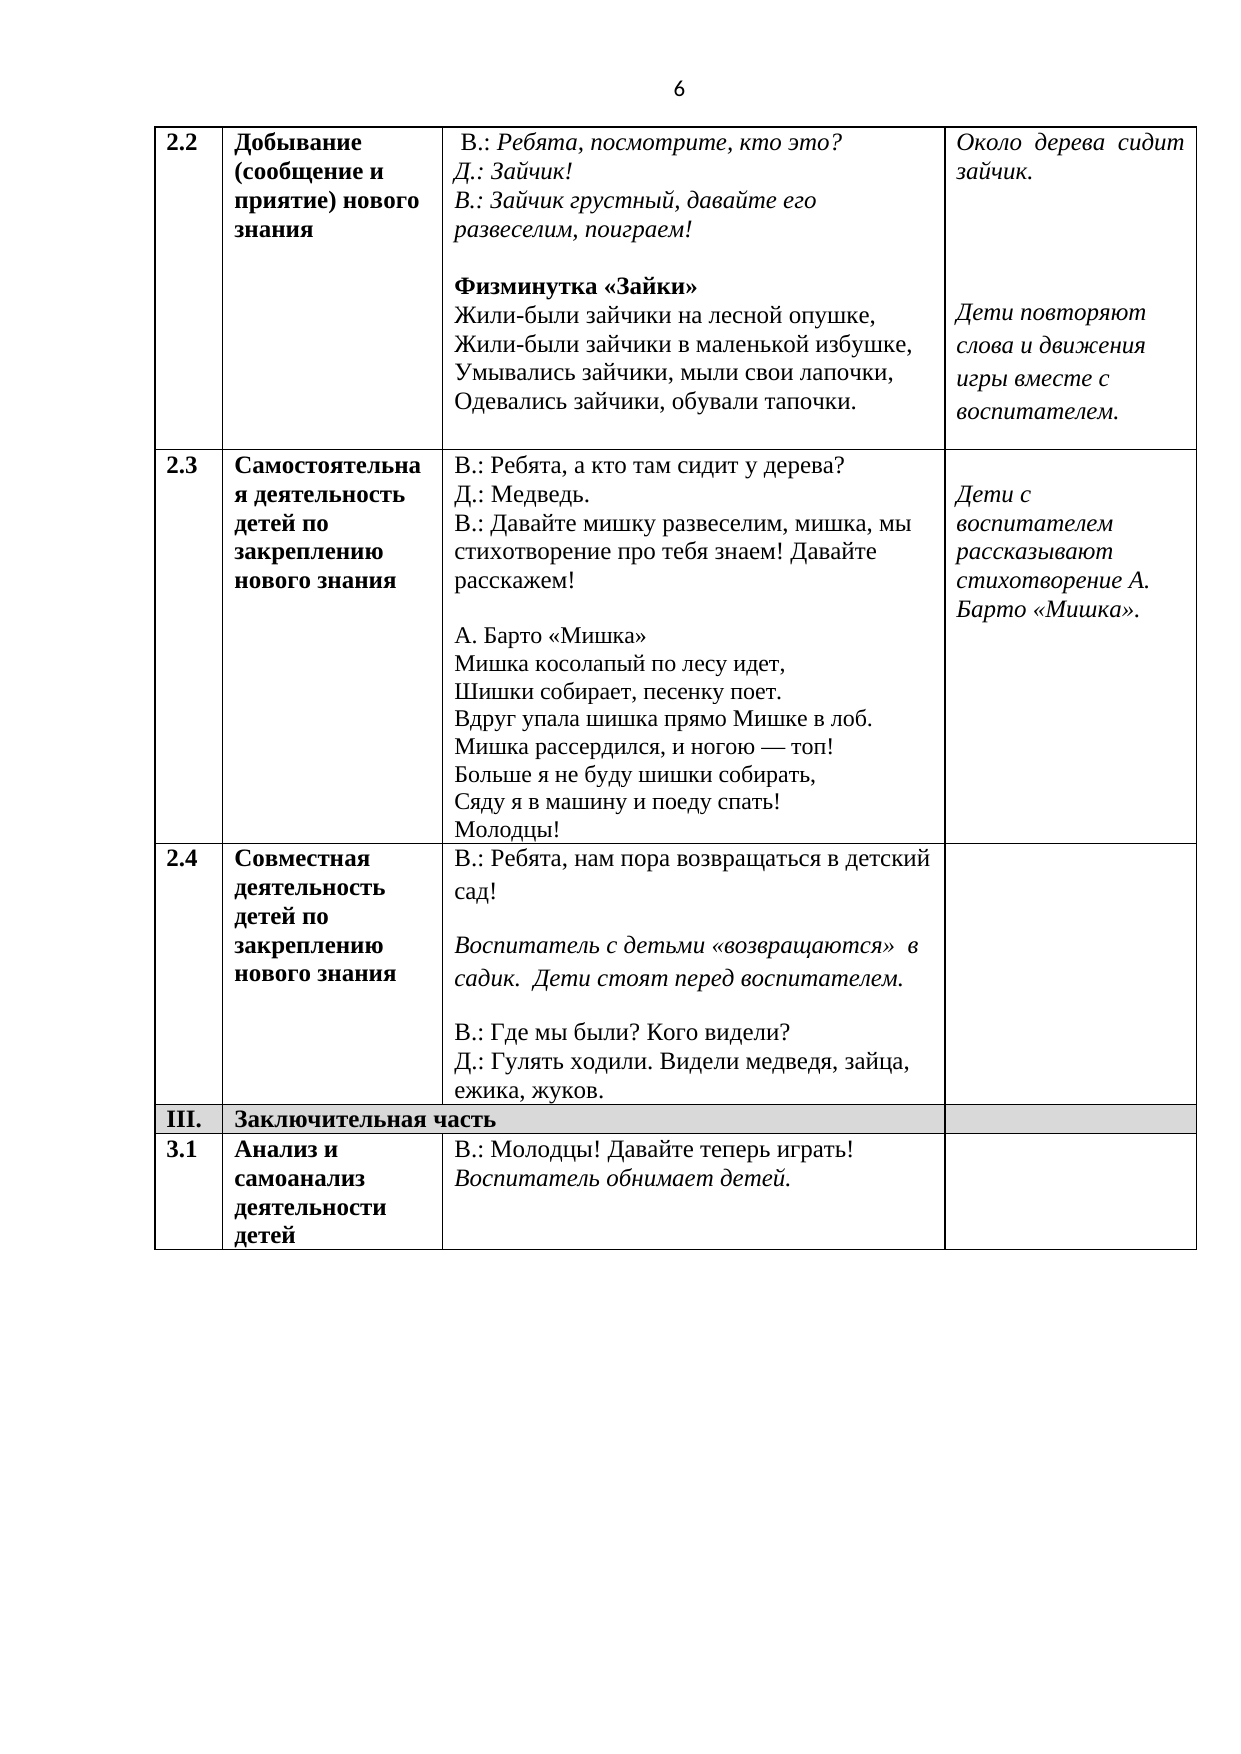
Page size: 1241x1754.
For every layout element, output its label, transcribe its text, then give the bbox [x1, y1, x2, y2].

table_cell Заключительная часть [223, 1105, 944, 1133]
table_cell III. [156, 1105, 222, 1133]
table_cell [946, 844, 1196, 1103]
table_cell Совместная деятельность детей по закреплению нового знания [223, 844, 442, 1103]
table_cell В.: Ребята, а кто там сидит у дерева? Д.: Медведь. В.: Давайте мишку развеселим, мишка, мы стихотворение про тебя знаем! Давайте расскажем! А. Барто «Мишка» Мишка косолапый по лесу идет, Шишки собирает, песенку поет. Вдруг упала шишка прямо Мишке в лоб. Мишка рассердился, и ногою — топ! Больше я не буду шишки собирать, Сяду я в машину и поеду спать! Молодцы! [443, 450, 944, 842]
table_cell [946, 1105, 1196, 1133]
table_cell В.: Ребята, нам пора возвращаться в детский сад! Воспитатель с детьми «возвращаются» в садик. Дети стоят перед воспитателем. В.: Где мы были? Кого видели? Д.: Гулять ходили. Видели медведя, зайца, ежика, жуков. [443, 844, 944, 1103]
table_cell Добывание (сообщение и приятие) нового знания [223, 128, 442, 449]
table_cell Самостоятельная деятельность детей по закреплению нового знания [223, 450, 442, 842]
table_cell Анализ и самоанализ деятельности детей [223, 1134, 442, 1249]
table_cell В.: Молодцы! Давайте теперь играть! Воспитатель обнимает детей. [443, 1134, 944, 1249]
table_cell 2.3 [156, 450, 222, 842]
table_cell 2.4 [156, 844, 222, 1103]
table_cell 2.2 [156, 128, 222, 449]
table_cell 3.1 [156, 1134, 222, 1249]
table_cell Дети с воспитателем рассказывают стихотворение А. Барто «Мишка». [946, 450, 1196, 842]
table_cell Около дерева сидит зайчик. Дети повторяют слова и движения игры вместе с воспитателем. [946, 128, 1196, 449]
table_cell В.: Ребята, посмотрите, кто это? Д.: Зайчик! В.: Зайчик грустный, давайте его развеселим, поиграем! Физминутка «Зайки» Жили-были зайчики на лесной опушке, Жили-были зайчики в маленькой избушке, Умывались зайчики, мыли свои лапочки, Одевались зайчики, обували тапочки. [443, 128, 944, 449]
table_cell [946, 1134, 1196, 1249]
